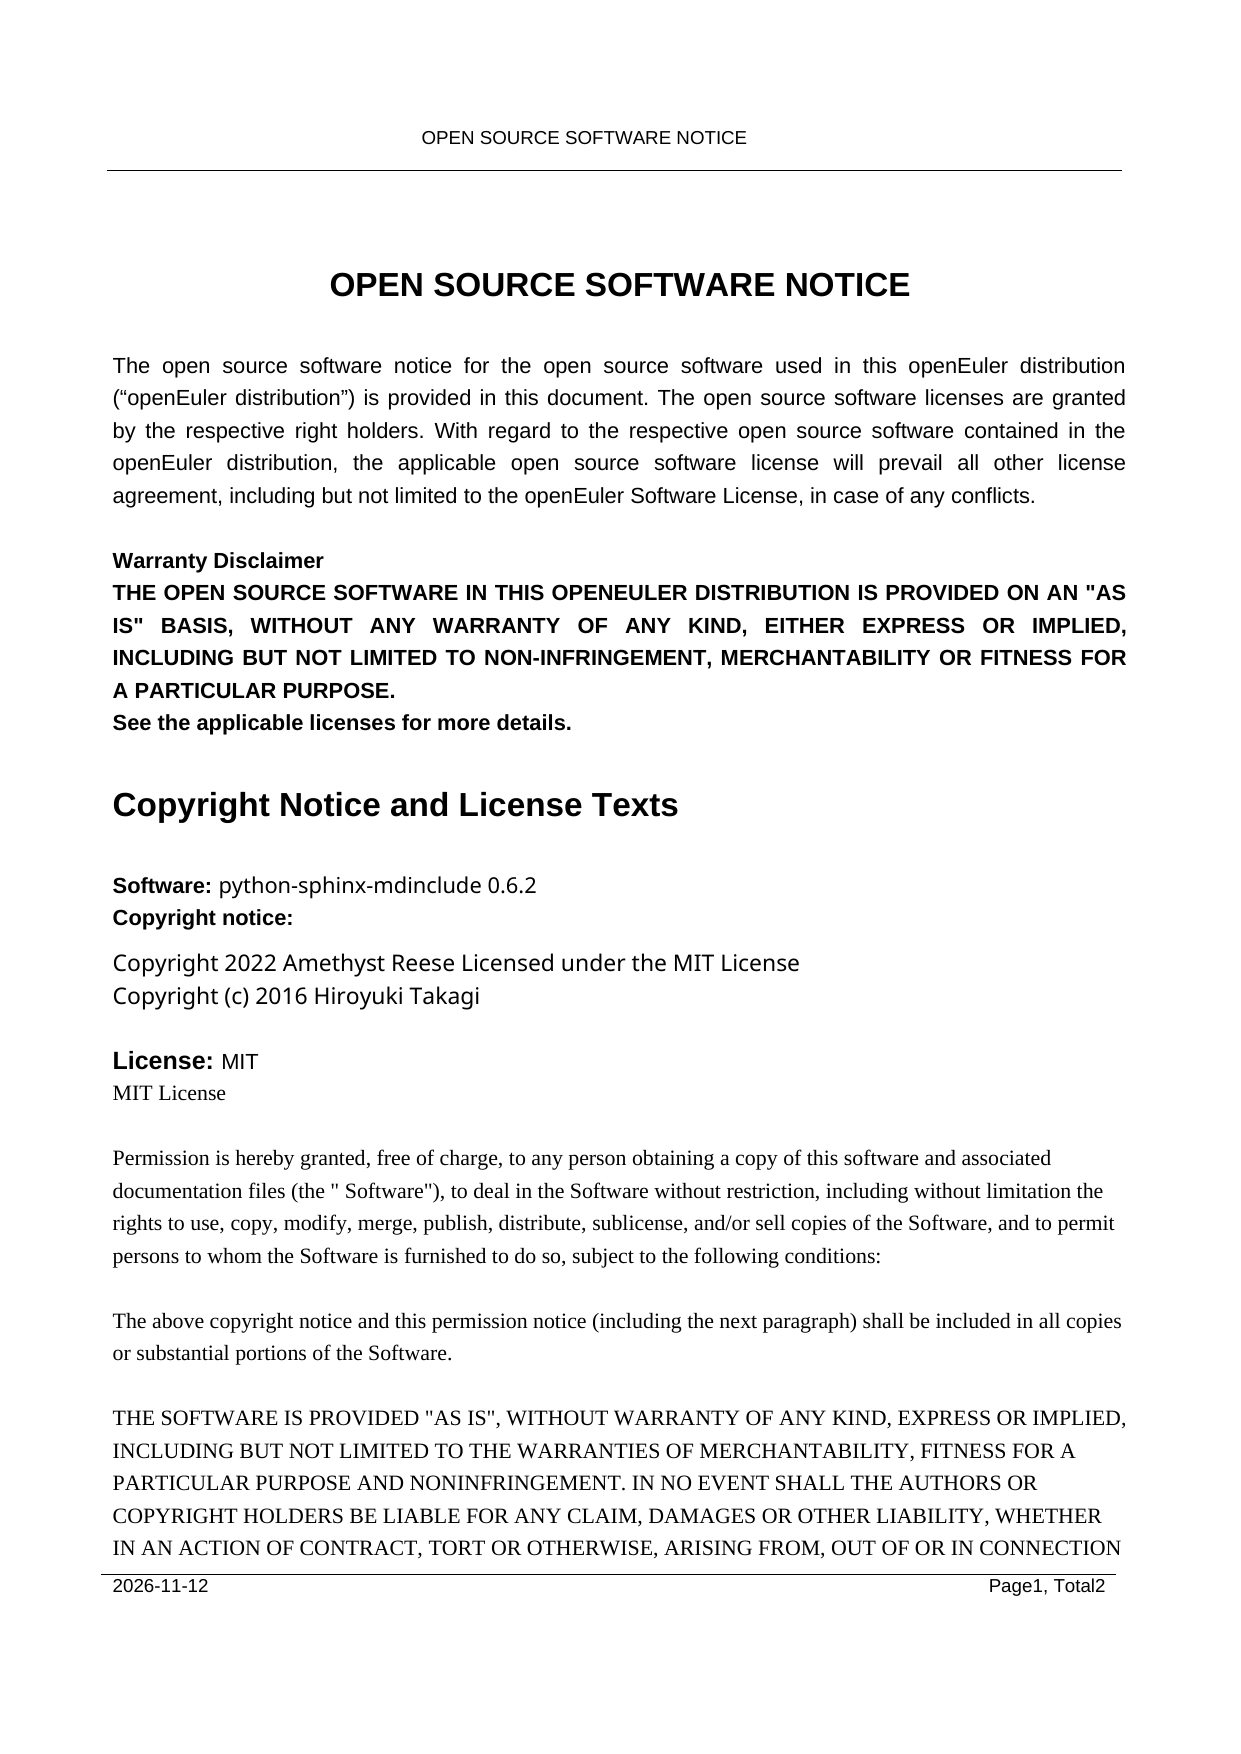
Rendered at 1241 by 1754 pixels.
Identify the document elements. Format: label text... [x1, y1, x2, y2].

text OPEN SOURCE SOFTWARE NOTICE [112, 251, 1128, 316]
text The open source software notice for the open source software used in this openEuler distribution (“openEuler distribution”) is provided in this document. The open source software licenses are granted by the respective right holders. With regard to the respective open source software contained in the openEuler distribution, the applicable open source software license will prevail all other license agreement, including but not limited to the openEuler Software License, in case of any conflicts. [112, 349, 1128, 511]
text THE OPEN SOURCE SOFTWARE IN THIS OPENEULER DISTRIBUTION IS PROVIDED ON AN "AS IS" BASIS, WITHOUT ANY WARRANTY OF ANY KIND, EITHER EXPRESS OR IMPLIED, INCLUDING BUT NOT LIMITED TO NON-INFRINGEMENT, MERCHANTABILITY OR FITNESS FOR A PARTICULAR PURPOSE. See the applicable licenses for more details. [112, 576, 1128, 739]
text Warranty Disclaimer [112, 544, 1128, 576]
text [112, 1077, 1128, 1564]
text Copyright 2022 Amethyst Reese Licensed under the MIT License Copyright (c) 2016 Hiroyuki Takagi [112, 947, 1128, 1044]
text Copyright Notice and License Texts [112, 771, 1128, 836]
text Copyright notice: [112, 901, 1128, 934]
text License: MIT [112, 1044, 1128, 1077]
title Software: python-sphinx-mdinclude 0.6.2 [112, 869, 1128, 901]
